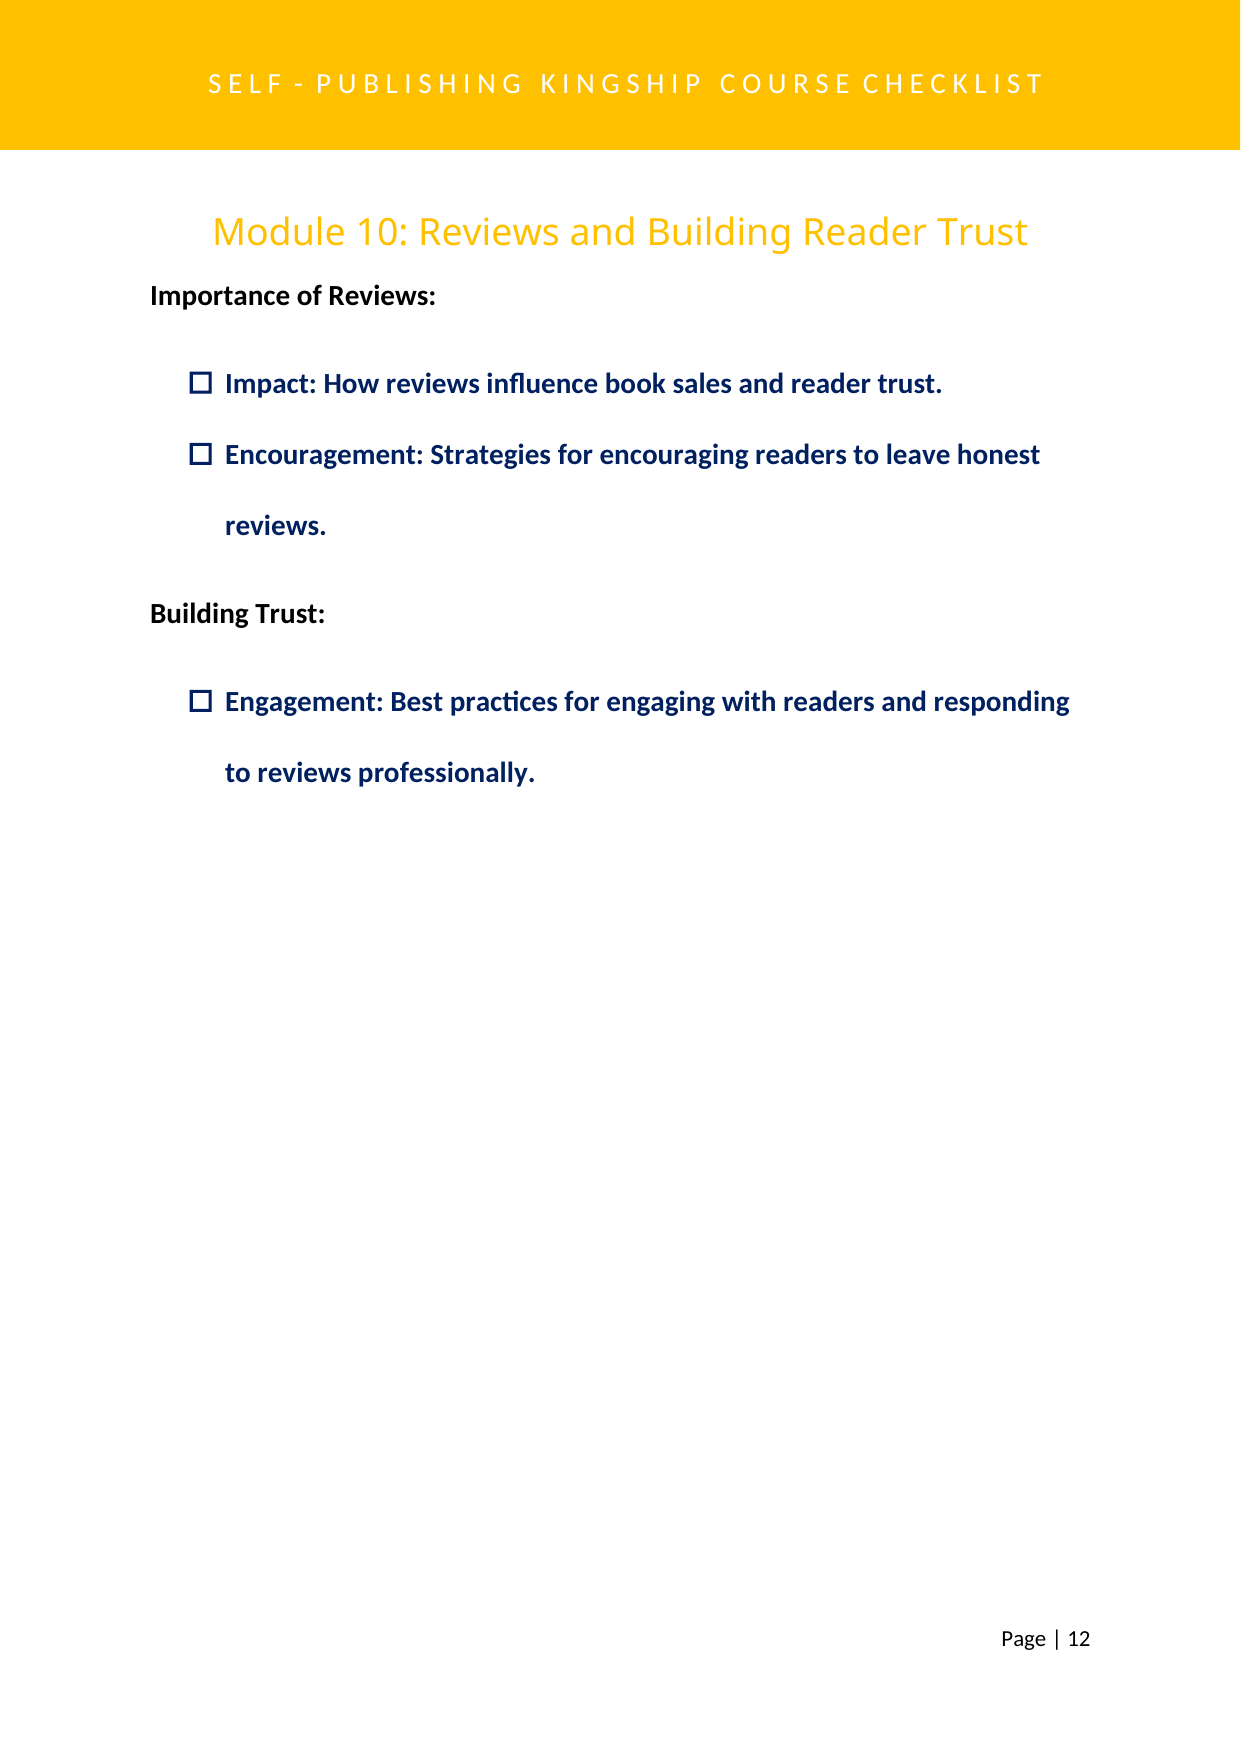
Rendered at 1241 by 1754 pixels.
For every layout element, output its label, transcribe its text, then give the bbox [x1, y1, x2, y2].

list Encouragement: Strategies for encouraging readers to leave honest reviews. [187, 436, 1090, 543]
text Module 10: Reviews and Building Reader Trust [150, 205, 1090, 256]
list Engagement: Best practices for engaging with readers and responding to reviews professionally. [187, 683, 1090, 790]
list Impact: How reviews influence book sales and reader trust. [187, 365, 1090, 400]
text Importance of Reviews: [150, 277, 1090, 312]
text Building Trust: [150, 595, 1090, 631]
